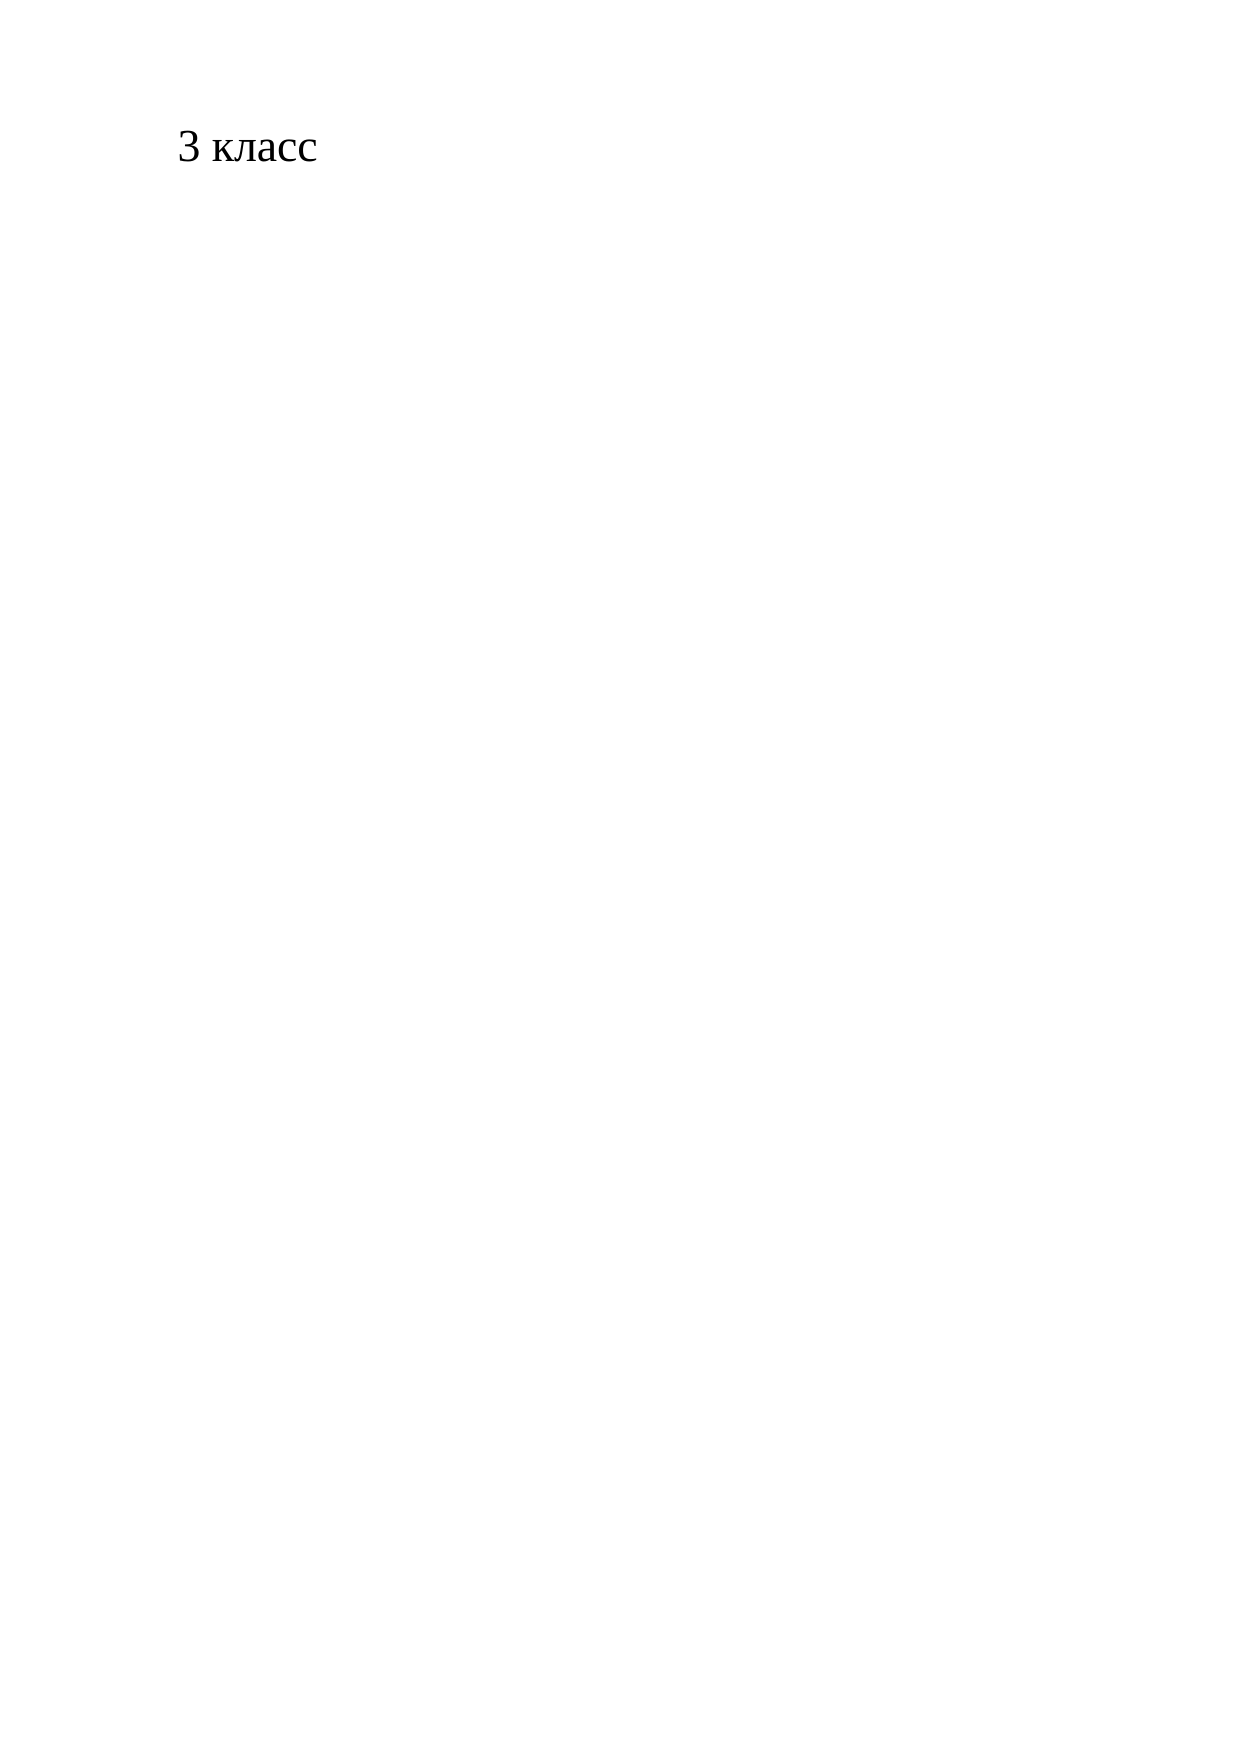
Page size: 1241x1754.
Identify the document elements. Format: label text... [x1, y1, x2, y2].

text 3 класс [177, 118, 1152, 171]
